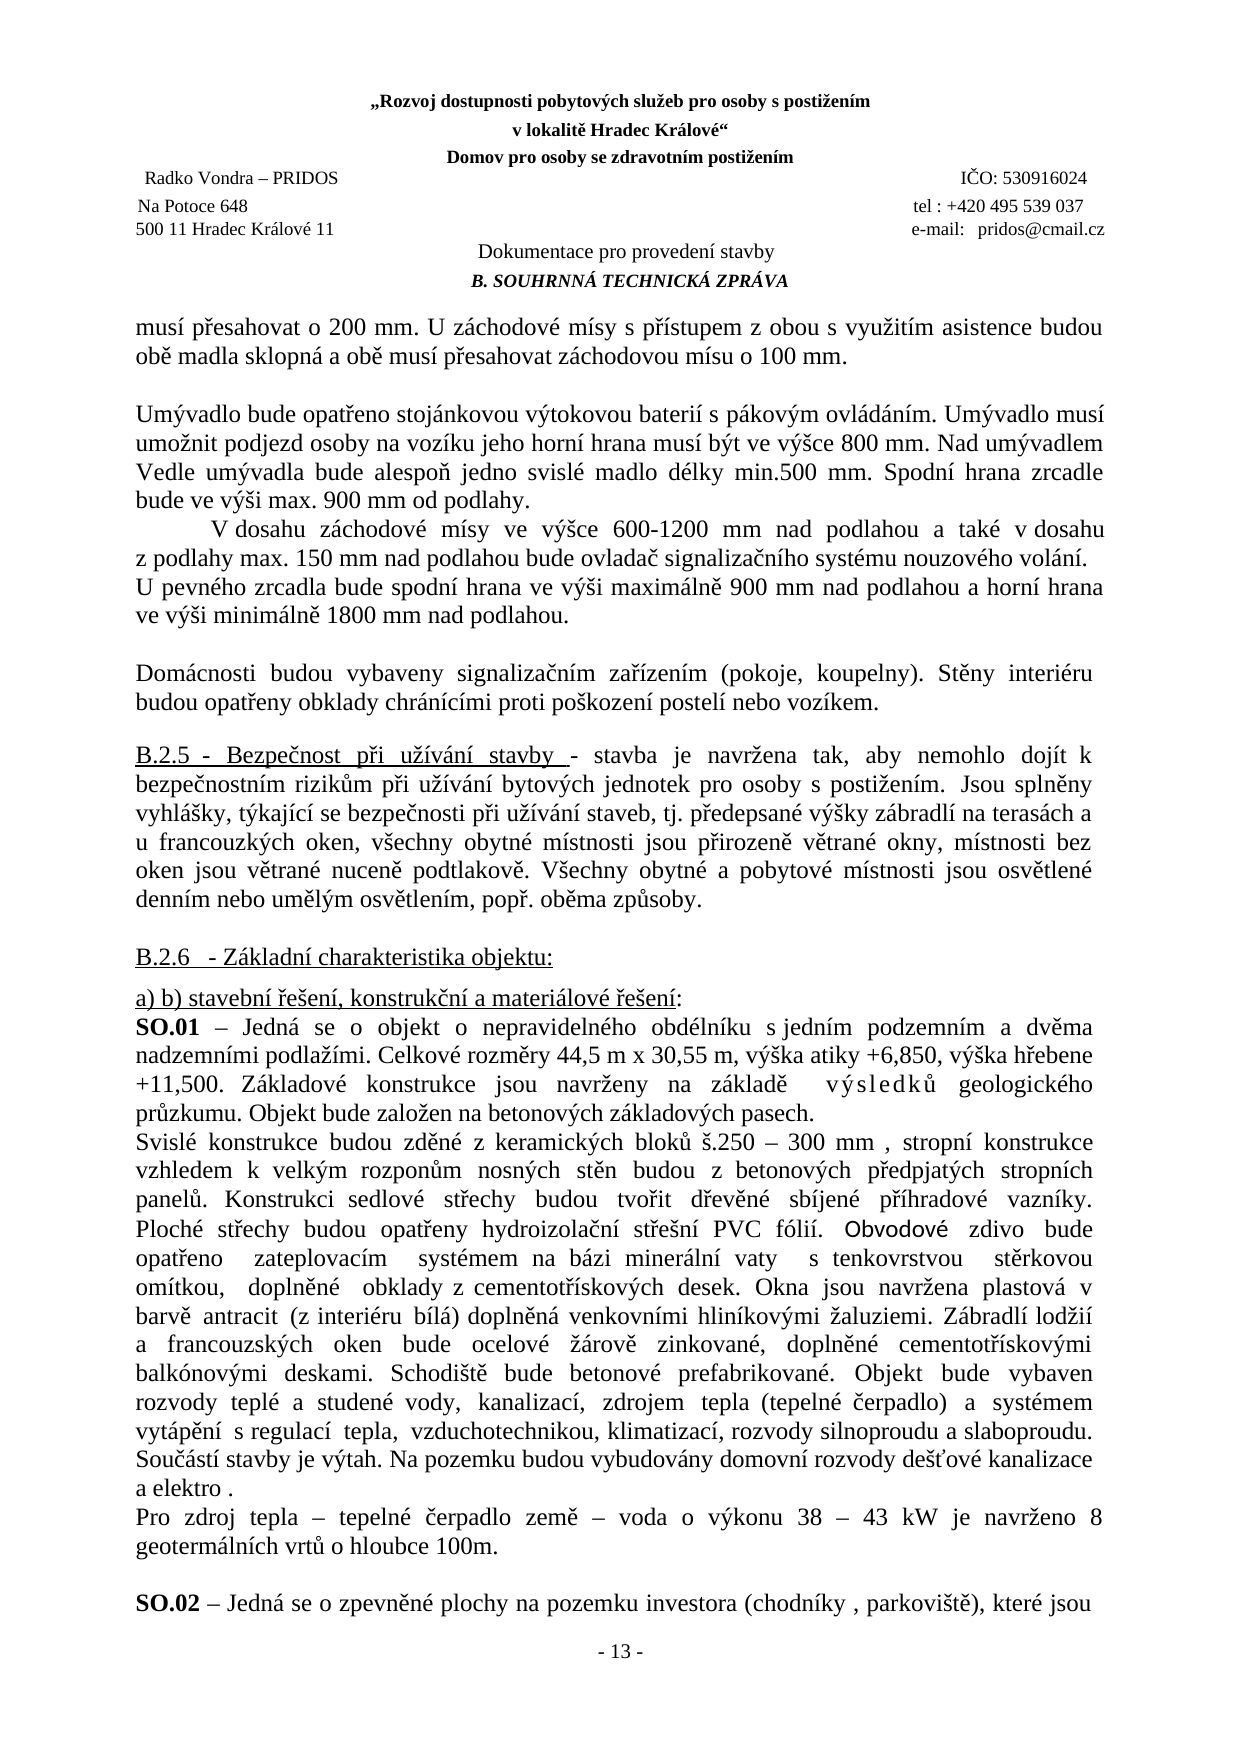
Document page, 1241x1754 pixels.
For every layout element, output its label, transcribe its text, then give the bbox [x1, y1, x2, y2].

text Umývadlo bude opatřeno stojánkovou výtokovou baterií s pákovým ovládáním. Umývadlo musí umožnit podjezd osoby na vozíku jeho horní hrana musí být ve výšce 800 mm. Nad umývadlem Vedle umývadla bude alespoň jedno svislé madlo délky min.500 mm. Spodní hrana zrcadle bude ve výši max. 900 mm od podlahy. [135, 399, 1105, 514]
text a) b) stavební řešení, konstrukční a materiálové řešení: [135, 983, 695, 1012]
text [135, 1588, 1093, 1617]
text Domácnosti budou vybaveny signalizačním zařízením (pokoje, koupelny). Stěny interiéru budou opatřeny obklady chránícími proti poškození postelí nebo vozíkem. [135, 658, 1093, 715]
list Pro zdroj tepla – tepelné čerpadlo země – voda o výkonu 38 – 43 kW je navrženo 8 geotermálních vrtů o hloubce 100m. [135, 1502, 1105, 1559]
text Svislé konstrukce budou zděné z keramických bloků š.250 – 300 mm , stropní konstrukce vzhledem k velkým rozponům nosných stěn budou z betonových předpjatých stropních panelů. Konstrukci sedlové střechy budou tvořit dřevěné sbíjené příhradové vazníky. Ploché střechy budou opatřeny hydroizolační střešní PVC fólií. Obvodové zdivo bude opatřeno zateplovacím systémem na bázi minerální vaty s tenkovrstvou stěrkovou omítkou, doplněné obklady z cementotřískových desek. Okna jsou navržena plastová v barvě antracit (z interiéru bílá) doplněná venkovními hliníkovými žaluziemi. Zábradlí lodžií a francouzských oken bude ocelové žárově zinkované, doplněné cementotřískovými balkónovými deskami. Schodiště bude betonové prefabrikované. Objekt bude vybaven rozvody teplé a studené vody, kanalizací, zdrojem tepla (tepelné čerpadlo) a systémem vytápění s regulací tepla, vzduchotechnikou, klimatizací, rozvody silnoproudu a slaboproudu. Součástí stavby je výtah. Na pozemku budou vybudovány domovní rozvody dešťové kanalizace a elektro . [135, 1127, 1093, 1502]
list - Základní charakteristika objektu: [135, 942, 553, 967]
text U pevného zrcadla bude spodní hrana ve výši maximálně 900 mm nad podlahou a horní hrana ve výši minimálně 1800 mm nad podlahou. [135, 572, 1105, 629]
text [135, 312, 1105, 370]
list - Bezpečnost při užívání stavby - stavba je navržena tak, aby nemohlo dojít k bezpečnostním rizikům při užívání bytových jednotek pro osoby s postižením. Jsou splněny vyhlášky, týkající se bezpečnosti při užívání staveb, tj. předepsané výšky zábradlí na terasách a u francouzkých oken, všechny obytné místnosti jsou přirozeně větrané okny, místnosti bez oken jsou větrané nuceně podtlakově. Všechny obytné a pobytové místnosti jsou osvětlené denním nebo umělým osvětlením, popř. oběma způsoby. [135, 740, 1093, 913]
text V dosahu záchodové mísy ve výšce 600-1200 mm nad podlahou a také v dosahu z podlahy max. 150 mm nad podlahou bude ovladač signalizačního systému nouzového volání. [135, 514, 1105, 572]
text SO.01 – Jedná se o objekt o nepravidelného obdélníku s jedním podzemním a dvěma nadzemními podlažími. Celkové rozměry 44,5 m x 30,55 m, výška atiky +6,850, výška hřebene +11,500. Základové konstrukce jsou navrženy na základě výsledků geologického průzkumu. Objekt bude založen na betonových základových pasech. [135, 1012, 1093, 1127]
